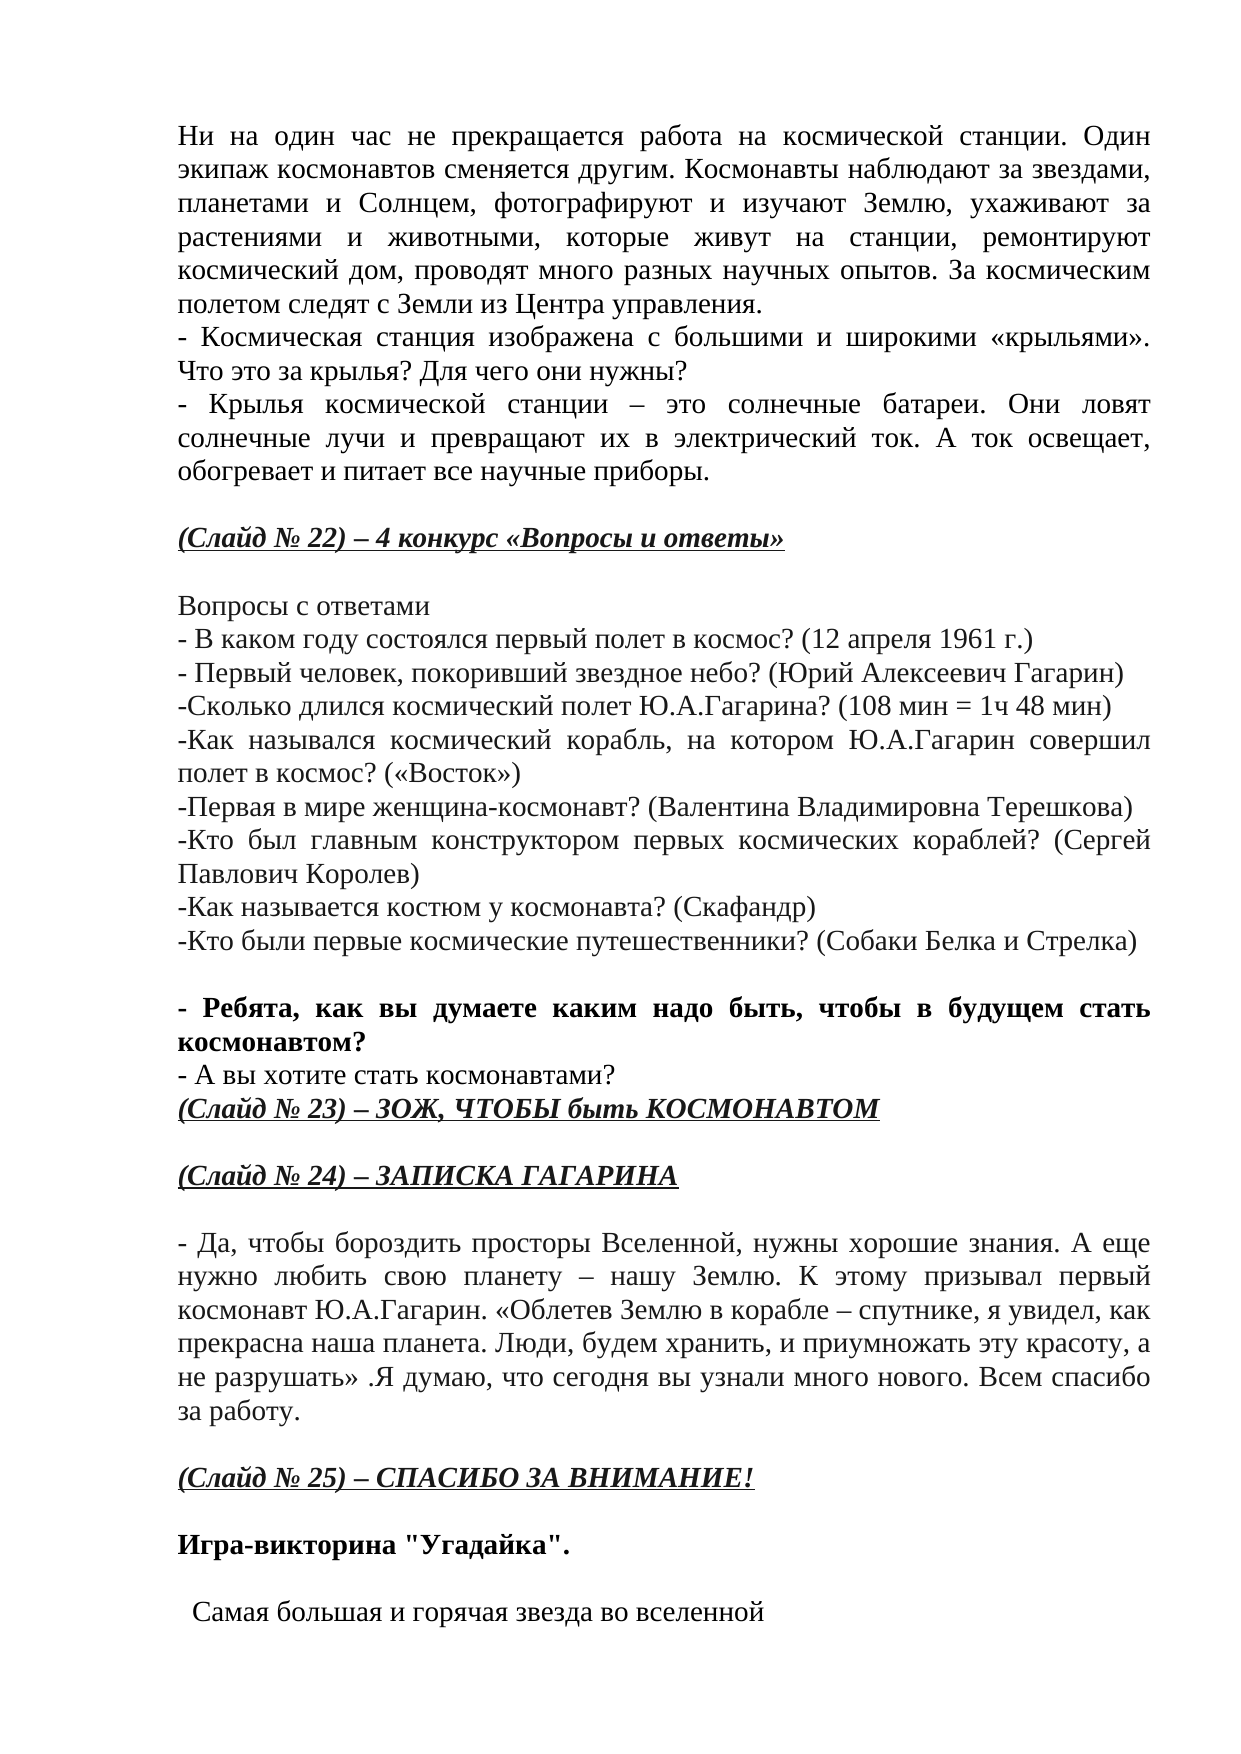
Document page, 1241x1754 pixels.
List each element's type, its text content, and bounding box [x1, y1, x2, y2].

text Самая большая и горячая звезда во вселенной [177, 1594, 1152, 1627]
text (Слайд № 24) – ЗАПИСКА ГАГАРИНА [177, 1158, 1152, 1191]
text - Ребята, как вы думаете каким надо быть, чтобы в будущем стать космонавтом? [177, 990, 1152, 1057]
text - Крылья космической станции – это солнечные батареи. Они ловят солнечные лучи и превращают их в электрический ток. А ток освещает, обогревает и питает все научные приборы. [177, 386, 1152, 487]
text (Слайд № 23) – ЗОЖ, ЧТОБЫ быть КОСМОНАВТОМ [177, 1091, 1152, 1124]
text -Первая в мире женщина-космонавт? (Валентина Владимировна Терешкова) [177, 789, 1152, 822]
text -Сколько длился космический полет Ю.А.Гагарина? (108 мин = 1ч 48 мин) [177, 688, 1152, 722]
text - Первый человек, покоривший звездное небо? (Юрий Алексеевич Гагарин) [177, 655, 1152, 688]
text (Слайд № 25) – СПАСИБО ЗА ВНИМАНИЕ! [177, 1460, 1152, 1493]
text - В каком году состоялся первый полет в космос? (12 апреля 1961 г.) [177, 621, 1152, 655]
text -Кто был главным конструктором первых космических кораблей? (Сергей Павлович Королев) [177, 822, 1152, 889]
text -Кто были первые космические путешественники? (Собаки Белка и Стрелка) [177, 923, 1152, 957]
text - Да, чтобы бороздить просторы Вселенной, нужны хорошие знания. А еще нужно любить свою планету – нашу Землю. К этому призывал первый космонавт Ю.А.Гагарин. «Облетев Землю в корабле – спутнике, я увидел, как прекрасна наша планета. Люди, будем хранить, и приумножать эту красоту, а не разрушать» .Я думаю, что сегодня вы узнали много нового. Всем спасибо за работу. [177, 1225, 1152, 1426]
text Вопросы с ответами [177, 588, 1152, 621]
text Игра-викторина "Угадайка". [177, 1527, 1152, 1560]
text - А вы хотите стать космонавтами? [177, 1057, 1152, 1091]
text Ни на один час не прекращается работа на космической станции. Один экипаж космонавтов сменяется другим. Космонавты наблюдают за звездами, планетами и Солнцем, фотографируют и изучают Землю, ухаживают за растениями и животными, которые живут на станции, ремонтируют космический дом, проводят много разных научных опытов. За космическим полетом следят с Земли из Центра управления. [177, 118, 1152, 319]
text (Слайд № 22) – 4 конкурс «Вопросы и ответы» [177, 521, 1152, 554]
text -Как назывался космический корабль, на котором Ю.А.Гагарин совершил полет в космос? («Восток») [177, 722, 1152, 789]
text -Как называется костюм у космонавта? (Скафандр) [177, 889, 1152, 923]
text - Космическая станция изображена с большими и широкими «крыльями». Что это за крылья? Для чего они нужны? [177, 319, 1152, 386]
